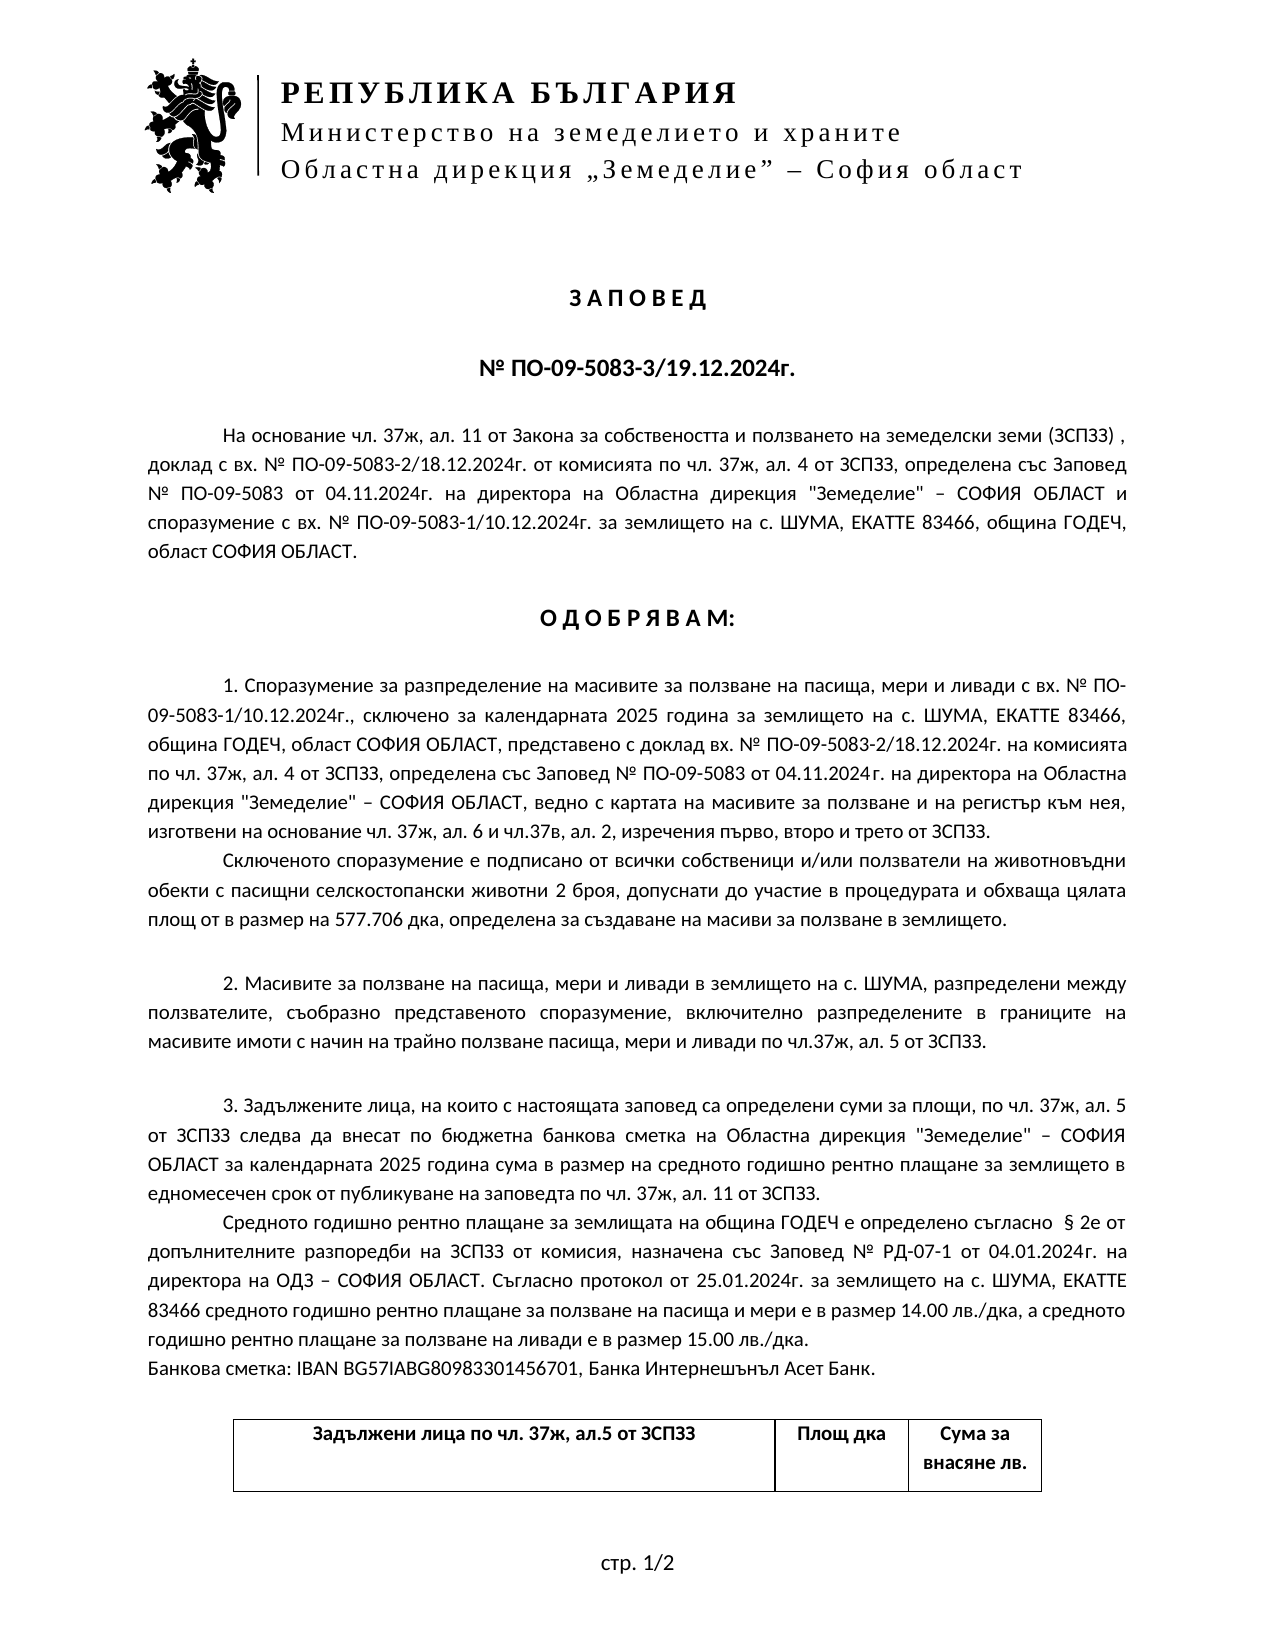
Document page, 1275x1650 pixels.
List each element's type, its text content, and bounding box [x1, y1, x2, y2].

text 2. Масивите за ползване на пасища, мери и ливади в землището на с. ШУМА, разпределени между ползвателите, съобразно представеното споразумение, включително разпределените в границите на масивите имоти с начин на трайно ползване пасища, мери и ливади по чл.37ж, ал. 5 от ЗСПЗЗ. [148, 970, 1127, 1054]
text На основание чл. 37ж, ал. 11 от Закона за собствеността и ползването на земеделски земи (ЗСПЗЗ) , доклад с вх. № ПО-09-5083-2/18.12.2024г. от комисията по чл. 37ж, ал. 4 от ЗСПЗЗ, определена със Заповед № ПО-09-5083 от 04.11.2024г. на директора на Областна дирекция "Земеделие" – СОФИЯ ОБЛАСТ и споразумение с вх. № ПО-09-5083-1/10.12.2024г. за землището на с. ШУМА, ЕКАТТЕ 83466, община ГОДЕЧ, област СОФИЯ ОБЛАСТ. [148, 422, 1127, 564]
text № ПО-09-5083-3/19.12.2024г. [148, 352, 1127, 382]
text 3. Задължените лица, на които с настоящата заповед са определени суми за площи, по чл. 37ж, ал. 5 от ЗСПЗЗ следва да внесат по бюджетна банкова сметка на Областна дирекция "Земеделие" – СОФИЯ ОБЛАСТ за календарната 2025 година сума в размер на средното годишно рентно плащане за землището в едномесечен срок от публикуване на заповедта по чл. 37ж, ал. 11 от ЗСПЗЗ. [148, 1093, 1127, 1206]
text Средното годишно рентно плащане за землищата на община ГОДЕЧ е определено съгласно § 2е от допълнителните разпоредби на ЗСПЗЗ от комисия, назначена със Заповед № РД-07-1 от 04.01.2024г. на директора на ОДЗ – СОФИЯ ОБЛАСТ. Съгласно протокол от 25.01.2024г. за землището на с. ШУМА, ЕКАТТЕ 83466 средното годишно рентно плащане за ползване на пасища и мери е в размер 14.00 лв./дка, а средното годишно рентно плащане за ползване на ливади е в размер 15.00 лв./дка. [148, 1209, 1127, 1351]
text З А П О В Е Д [148, 282, 1127, 312]
text О Д О Б Р Я В А М: [148, 603, 1127, 633]
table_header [234, 1420, 774, 1491]
table_header Сума за внасяне лв. [909, 1420, 1041, 1491]
text Сключеното споразумение е подписано от всички собственици и/или ползватели на животновъдни обекти с пасищни селскостопански животни 2 броя, допуснати до участие в процедурата и обхваща цялата площ от в размер на 577.706 дка, определена за създаване на масиви за ползване в землището. [148, 848, 1127, 931]
table_header Площ дка [776, 1420, 908, 1491]
text Банкова сметка: IBAN BG57IABG80983301456701, Банка Интернешънъл Асет Банк. [148, 1355, 1127, 1381]
text 1. Споразумение за разпределение на масивите за ползване на пасища, мери и ливади с вх. № ПО-09-5083-1/10.12.2024г., сключено за календарната 2025 година за землището на с. ШУМА, ЕКАТТЕ 83466, община ГОДЕЧ, област СОФИЯ ОБЛАСТ, представено с доклад вх. № ПО-09-5083-2/18.12.2024г. на комисията по чл. 37ж, ал. 4 от ЗСПЗЗ, определена със Заповед № ПО-09-5083 от 04.11.2024г. на директора на Областна дирекция "Земеделие" – СОФИЯ ОБЛАСТ, ведно с картата на масивите за ползване и на регистър към нея, изготвени на основание чл. 37ж, ал. 6 и чл.37в, ал. 2, изречения първо, второ и трето от ЗСПЗЗ. [148, 673, 1127, 844]
